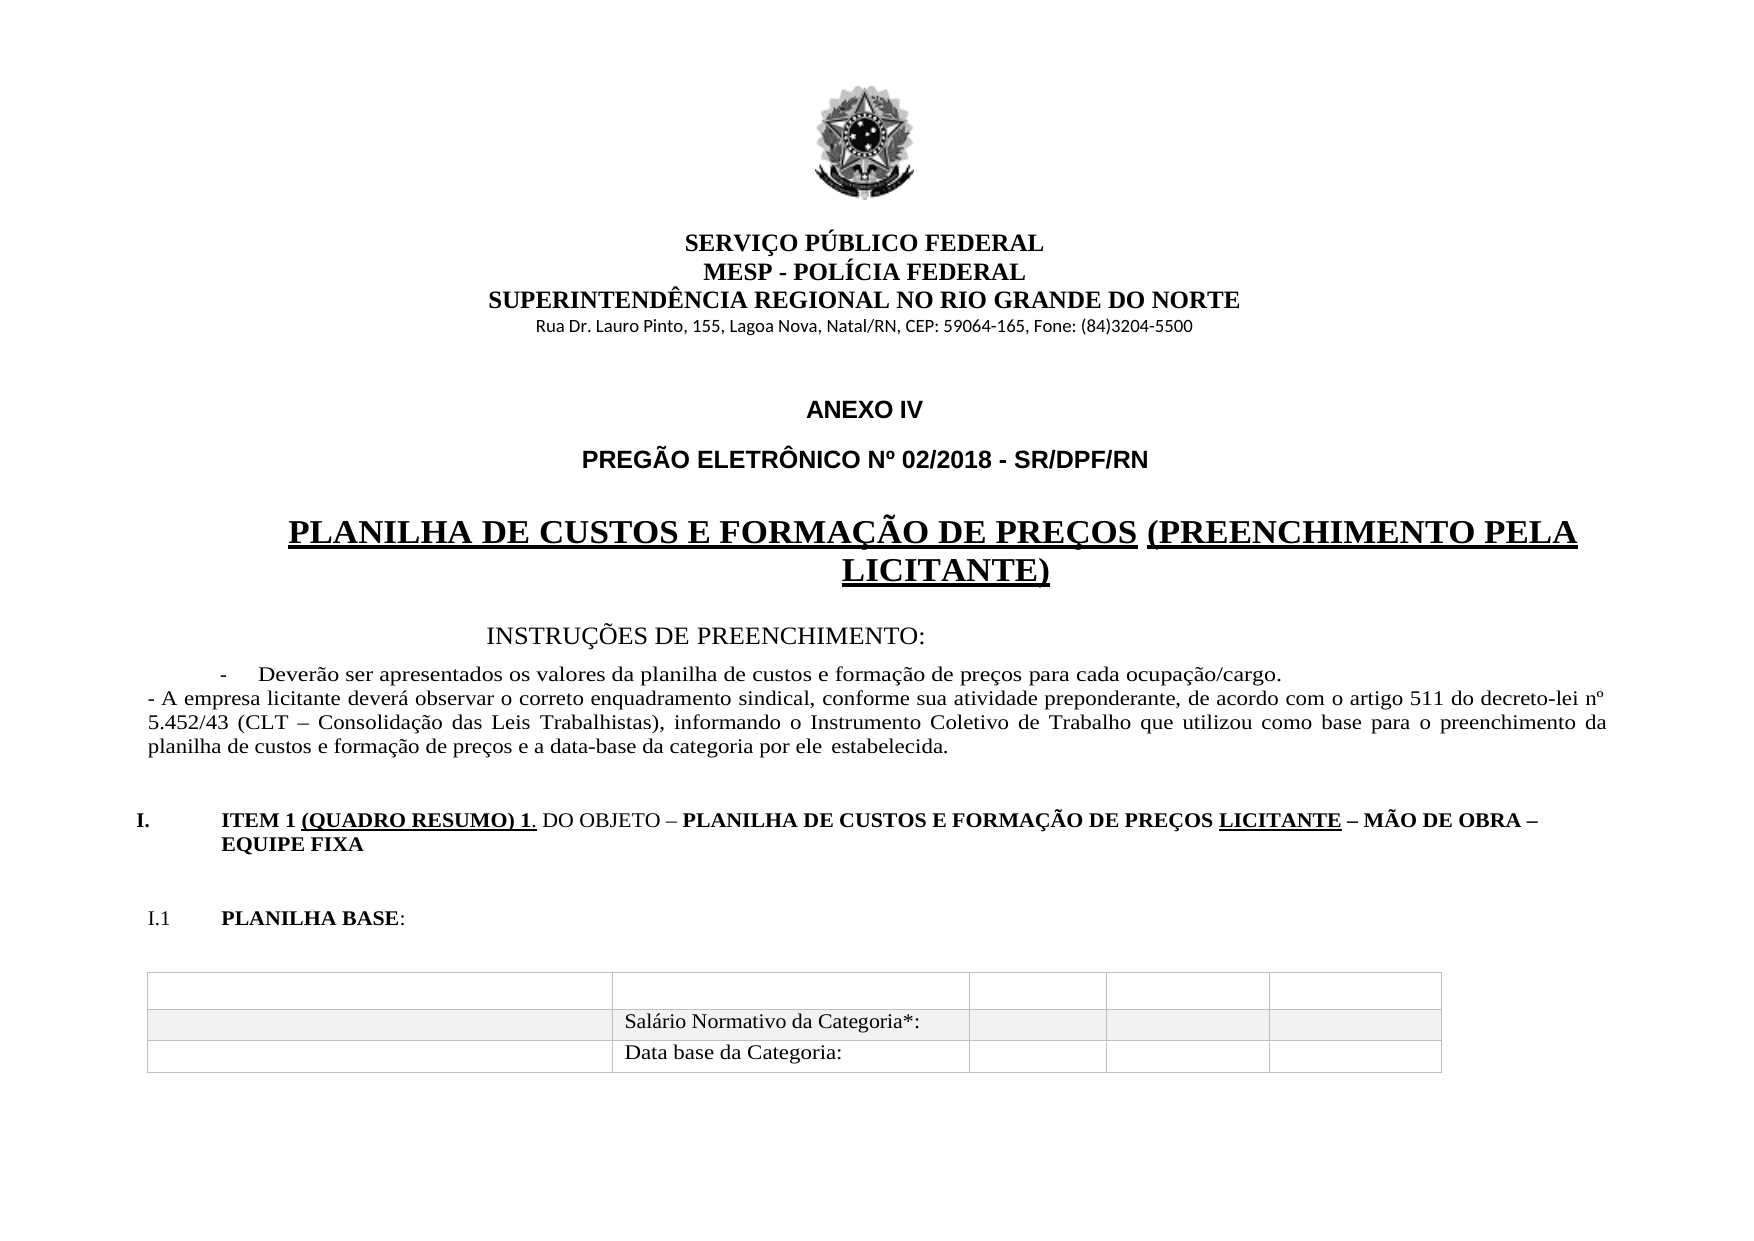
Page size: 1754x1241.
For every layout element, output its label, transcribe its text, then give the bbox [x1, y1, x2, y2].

table_cell [1107, 1010, 1269, 1040]
table_header [1107, 973, 1269, 1008]
picture [815, 86, 914, 200]
table_cell Data base da Categoria: [613, 1041, 969, 1072]
list Deverão ser apresentados os valores da planilha de custos e formação de preços para cada ocupação/cargo. [220, 662, 1618, 686]
table_cell [148, 1041, 612, 1072]
list PLANILHA BASE: [148, 906, 1618, 930]
text ANEXO IV [110, 395, 1618, 423]
table_cell [1270, 1010, 1441, 1040]
table_cell Salário Normativo da Categoria*: [613, 1010, 969, 1040]
table_cell [1107, 1041, 1269, 1072]
text INSTRUÇÕES DE PREENCHIMENTO: [486, 621, 1399, 650]
subtitle PLANILHA DE CUSTOS E FORMAÇÃO DE PREÇOS (PREENCHIMENTO PELA LICITANTE) [247, 512, 1618, 588]
table_header [613, 973, 969, 1008]
table_cell [148, 1010, 612, 1040]
table_header [148, 973, 612, 1008]
table_header [1270, 973, 1441, 1008]
table_header [970, 973, 1106, 1008]
list ITEM 1 (QUADRO RESUMO) 1. DO OBJETO – PLANILHA DE CUSTOS E FORMAÇÃO DE PREÇOS LICITANTE – MÃO DE OBRA – EQUIPE FIXA [136, 808, 1569, 856]
table_cell [970, 1041, 1106, 1072]
table_cell [1270, 1041, 1441, 1072]
text PREGÃO ELETRÔNICO Nº 02/2018 - SR/DPF/RN [110, 445, 1620, 474]
list A empresa licitante deverá observar o correto enquadramento sindical, conforme sua atividade preponderante, de acordo com o artigo 511 do decreto-lei nº 5.452/43 (CLT – Consolidação das Leis Trabalhistas), informando o Instrumento Coletivo de Trabalho que utilizou como base para o preenchimento da planilha de custos e formação de preços e a data-base da categoria por ele estabelecida. [148, 686, 1607, 758]
table_cell [970, 1010, 1106, 1040]
